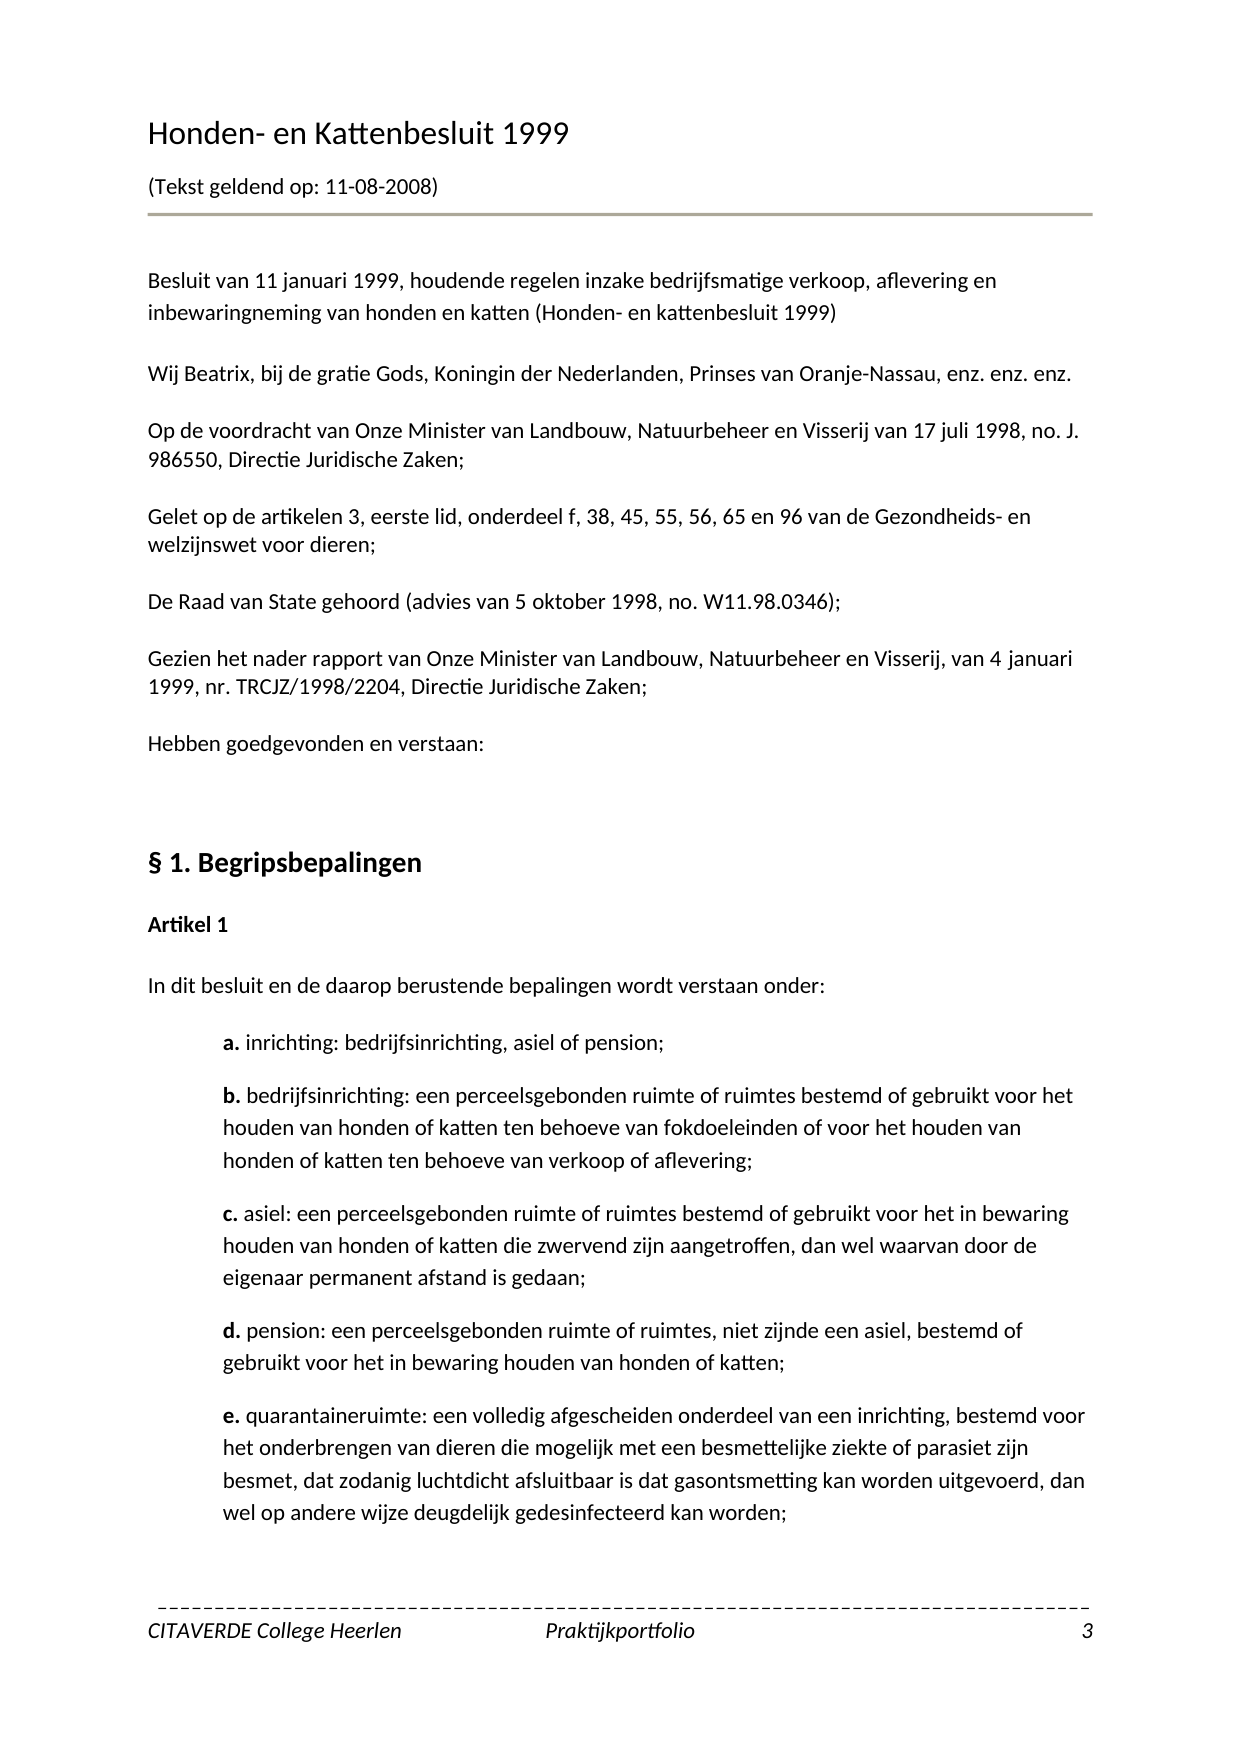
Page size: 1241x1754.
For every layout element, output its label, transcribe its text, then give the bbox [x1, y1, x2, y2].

text e. quarantaineruimte: een volledig afgescheiden onderdeel van een inrichting, bestemd voor het onderbrengen van dieren die mogelijk met een besmettelijke ziekte of parasiet zijn besmet, dat zodanig luchtdicht afsluitbaar is dat gasontsmetting kan worden uitgevoerd, dan wel op andere wijze deugdelijk gedesinfecteerd kan worden; [223, 1401, 1093, 1526]
text a. inrichting: bedrijfsinrichting, asiel of pension; [223, 1028, 1093, 1056]
subtitle § 1. Begripsbepalingen [148, 844, 1093, 879]
text Gelet op de artikelen 3, eerste lid, onderdeel f, 38, 45, 55, 56, 65 en 96 van de Gezondheids- en welzijnswet voor dieren; [148, 502, 1093, 558]
text d. pension: een perceelsgebonden ruimte of ruimtes, niet zijnde een asiel, bestemd of gebruikt voor het in bewaring houden van honden of katten; [223, 1316, 1093, 1376]
text Honden- en Kattenbesluit 1999 [148, 112, 1093, 153]
text Gezien het nader rapport van Onze Minister van Landbouw, Natuurbeheer en Visserij, van 4 januari 1999, nr. TRCJZ/1998/2204, Directie Juridische Zaken; [148, 644, 1093, 700]
text Besluit van 11 januari 1999, houdende regelen inzake bedrijfsmatige verkoop, aflevering en inbewaringneming van honden en katten (Honden- en kattenbesluit 1999) [148, 266, 1093, 326]
text In dit besluit en de daarop berustende bepalingen wordt verstaan onder: [148, 971, 1093, 999]
text (Tekst geldend op: 11-08-2008) [148, 163, 1093, 200]
text c. asiel: een perceelsgebonden ruimte of ruimtes bestemd of gebruikt voor het in bewaring houden van honden of katten die zwervend zijn aangetroffen, dan wel waarvan door de eigenaar permanent afstand is gedaan; [223, 1199, 1093, 1291]
text b. bedrijfsinrichting: een perceelsgebonden ruimte of ruimtes bestemd of gebruikt voor het houden van honden of katten ten behoeve van fokdoeleinden of voor het houden van honden of katten ten behoeve van verkoop of aflevering; [223, 1081, 1093, 1174]
text Wij Beatrix, bij de gratie Gods, Koningin der Nederlanden, Prinses van Oranje-Nassau, enz. enz. enz. [148, 359, 1093, 387]
text Op de voordracht van Onze Minister van Landbouw, Natuurbeheer en Visserij van 17 juli 1998, no. J. 986550, Directie Juridische Zaken; [148, 417, 1093, 473]
subtitle Artikel 1 [148, 910, 1093, 938]
text De Raad van State gehoord (advies van 5 oktober 1998, no. W11.98.0346); [148, 587, 1093, 615]
text Hebben goedgevonden en verstaan: [148, 729, 1093, 757]
